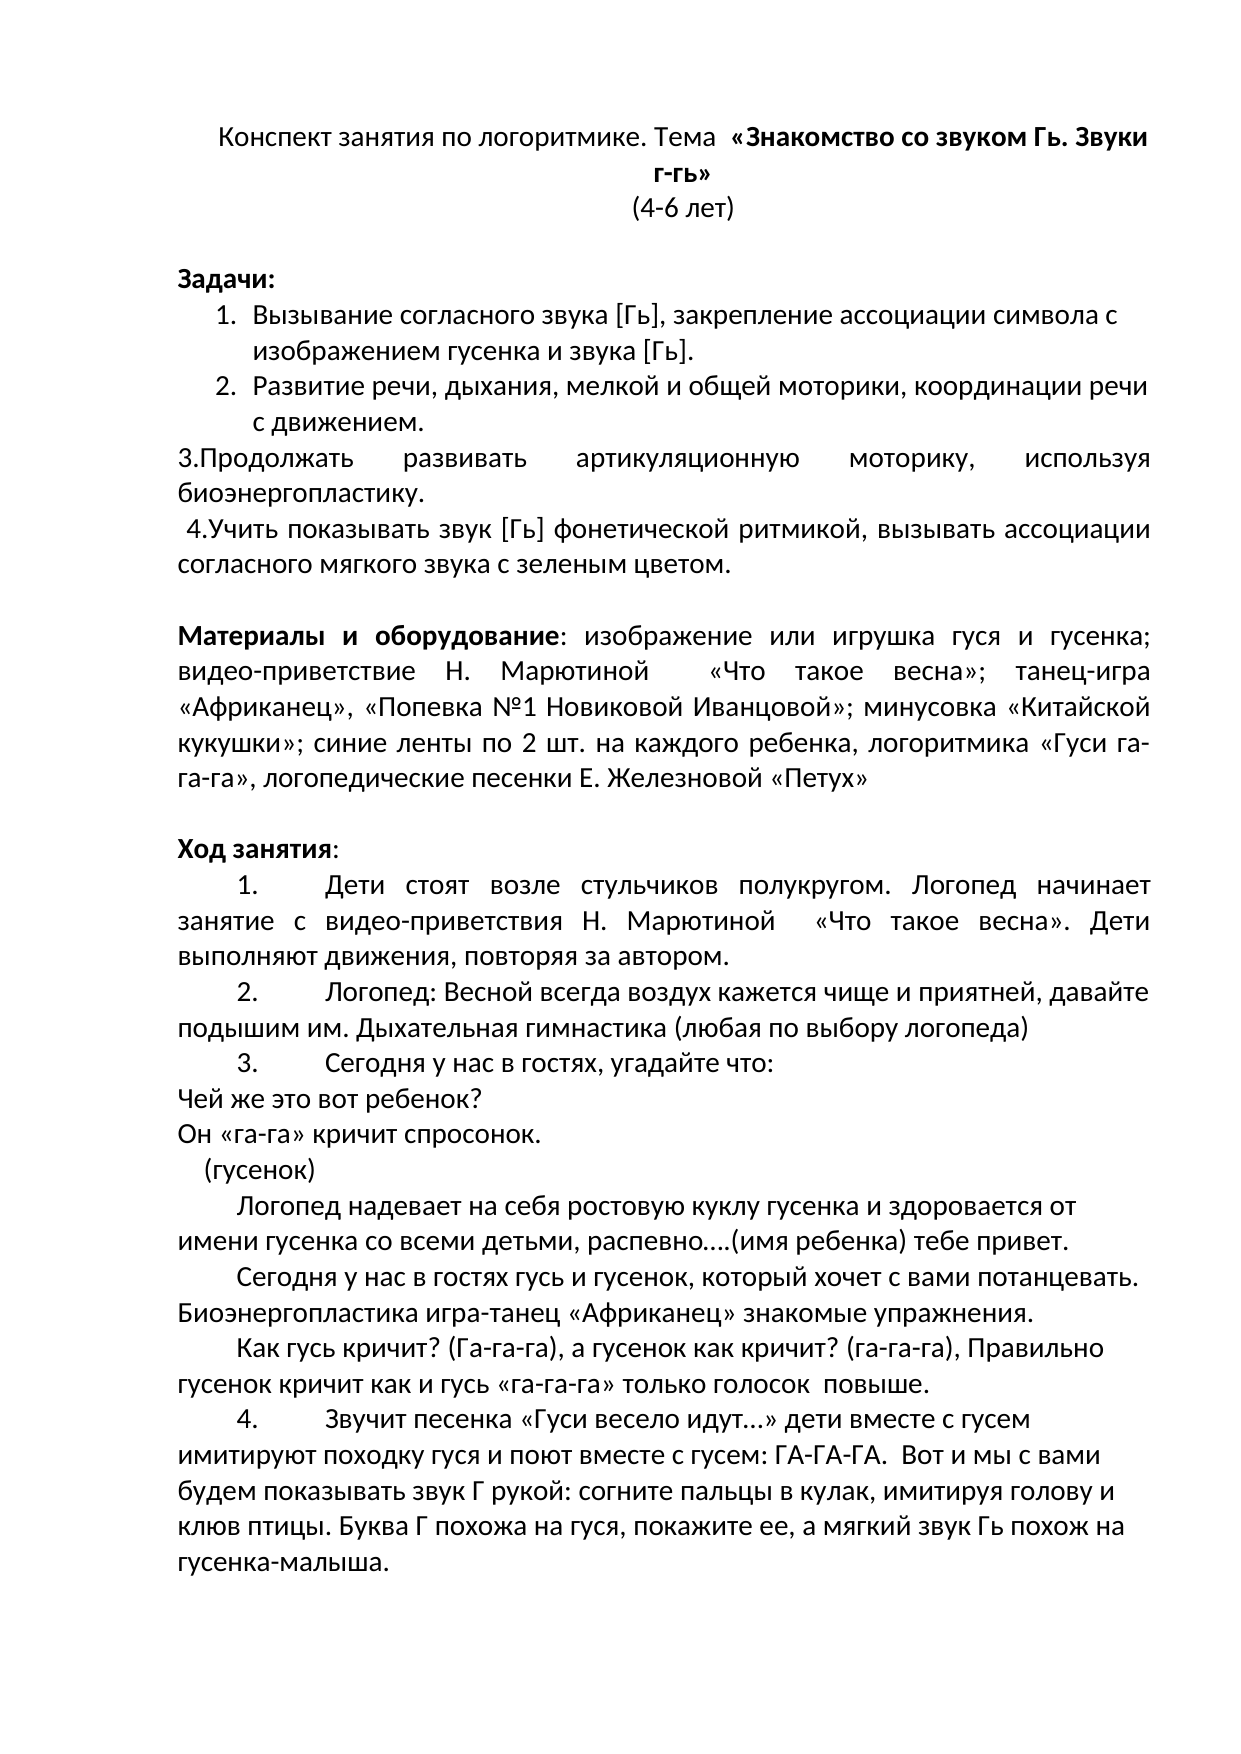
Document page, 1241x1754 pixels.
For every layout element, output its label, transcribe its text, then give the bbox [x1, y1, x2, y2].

list Дети стоят возле стульчиков полукругом. Логопед начинает занятие с видео-приветствия Н. Марютиной «Что такое весна». Дети выполняют движения, повторяя за автором. [177, 866, 1152, 973]
text Чей же это вот ребенок? [177, 1080, 1152, 1116]
text 3.Продолжать развивать артикуляционную моторику, используя биоэнергопластику. [177, 439, 1152, 510]
list Звучит песенка «Гуси весело идут…» дети вместе с гусем имитируют походку гуся и поют вместе с гусем: ГА-ГА-ГА. Вот и мы с вами будем показывать звук Г рукой: согните пальцы в кулак, имитируя голову и клюв птицы. Буква Г похожа на гуся, покажите ее, а мягкий звук Гь похож на гусенка-малыша. [177, 1401, 1152, 1579]
text Материалы и оборудование: изображение или игрушка гуся и гусенка; видео-приветствие Н. Марютиной «Что такое весна»; танец-игра «Африканец», «Попевка №1 Новиковой Иванцовой»; минусовка «Китайской кукушки»; синие ленты по 2 шт. на каждого ребенка, логоритмика «Гуси га-га-га», логопедические песенки Е. Железновой «Петух» [177, 617, 1152, 795]
text (гусенок) [177, 1151, 1152, 1187]
text Конспект занятия по логоритмике. Тема «Знакомство со звуком Гь. Звуки г-гь» [215, 118, 1152, 189]
list Как гусь кричит? (Га-га-га), а гусенок как кричит? (га-га-га), Правильно гусенок кричит как и гусь «га-га-га» только голосок повыше. [177, 1329, 1152, 1401]
list Логопед: Весной всегда воздух кажется чище и приятней, давайте подышим им. Дыхательная гимнастика (любая по выбору логопеда) [177, 973, 1152, 1044]
text 4.Учить показывать звук [Гь] фонетической ритмикой, вызывать ассоциации согласного мягкого звука с зеленым цветом. [177, 510, 1152, 581]
list Сегодня у нас в гостях гусь и гусенок, который хочет с вами потанцевать. Биоэнергопластика игра-танец «Африканец» знакомые упражнения. [177, 1258, 1152, 1329]
text Он «га-га» кричит спросонок. [177, 1116, 1152, 1151]
list Сегодня у нас в гостях, угадайте что: [177, 1044, 1152, 1080]
text (4-6 лет) [215, 189, 1152, 225]
list Вызывание согласного звука [Гь], закрепление ассоциации символа с изображением гусенка и звука [Гь]. [215, 296, 1152, 367]
text Задачи: [177, 261, 1152, 296]
text Ход занятия: [177, 831, 1152, 866]
list Логопед надевает на себя ростовую куклу гусенка и здоровается от имени гусенка со всеми детьми, распевно….(имя ребенка) тебе привет. [177, 1187, 1152, 1258]
list Развитие речи, дыхания, мелкой и общей моторики, координации речи с движением. [215, 367, 1152, 439]
